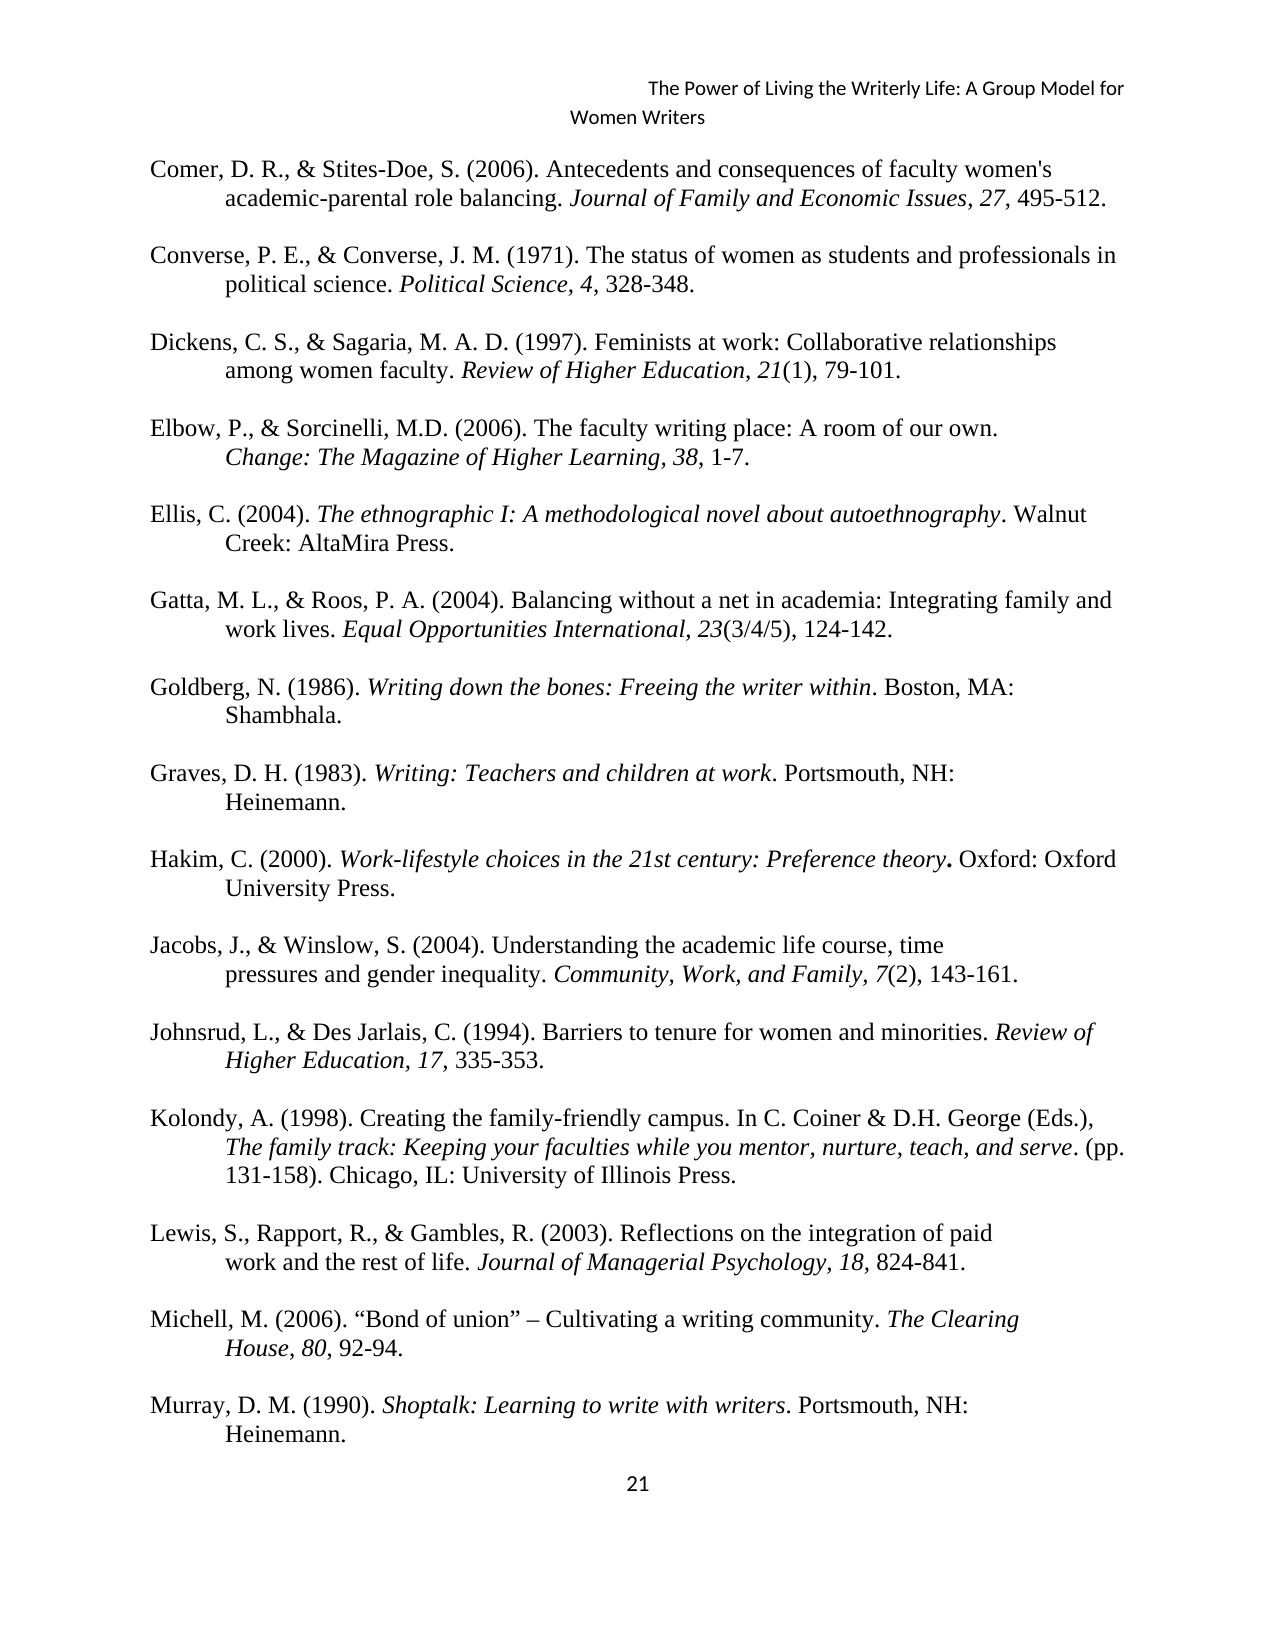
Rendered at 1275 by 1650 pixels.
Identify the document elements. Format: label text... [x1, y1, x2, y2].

text Lewis, S., Rapport, R., & Gambles, R. (2003). Reflections on the integration of paid [150, 1218, 1125, 1247]
text work lives. Equal Opportunities International, 23(3/4/5), 124-142. [150, 614, 1125, 643]
text Goldberg, N. (1986). Writing down the bones: Freeing the writer within. Boston, MA: [150, 672, 1125, 701]
text Converse, P. E., & Converse, J. M. (1971). The status of women as students and professionals in [150, 241, 1125, 269]
text Comer, D. R., & Stites-Doe, S. (2006). Antecedents and consequences of faculty women's academic-parental role balancing. Journal of Family and Economic Issues, 27, 495-512. [150, 154, 1125, 212]
text Graves, D. H. (1983). Writing: Teachers and children at work. Portsmouth, NH: [150, 758, 1125, 787]
text political science. Political Science, 4, 328-348. [150, 269, 1125, 298]
text The family track: Keeping your faculties while you mentor, nurture, teach, and serve. (pp. 131-158). Chicago, IL: University of Illinois Press. [225, 1132, 1125, 1189]
text Hakim, C. (2000). Work-lifestyle choices in the 21st century: Preference theory. Oxford: Oxford University Press. [150, 844, 1125, 902]
text Johnsrud, L., & Des Jarlais, C. (1994). Barriers to tenure for women and minorities. Review of Higher Education, 17, 335-353. [150, 1017, 1125, 1074]
text Ellis, C. (2004). The ethnographic I: A methodological novel about autoethnography. Walnut Creek: AltaMira Press. [150, 499, 1125, 557]
text Jacobs, J., & Winslow, S. (2004). Understanding the academic life course, time [150, 931, 1125, 959]
text Gatta, M. L., & Roos, P. A. (2004). Balancing without a net in academia: Integrating family and [150, 586, 1125, 614]
text Murray, D. M. (1990). Shoptalk: Learning to write with writers. Portsmouth, NH: [150, 1391, 1125, 1419]
text Change: The Magazine of Higher Learning, 38, 1-7. [225, 442, 1125, 471]
text Heinemann. [225, 1419, 1125, 1448]
text Dickens, C. S., & Sagaria, M. A. D. (1997). Feminists at work: Collaborative relationships [150, 327, 1125, 356]
text Shambhala. [225, 701, 1125, 729]
text pressures and gender inequality. Community, Work, and Family, 7(2), 143-161. [225, 959, 1125, 988]
text Elbow, P., & Sorcinelli, M.D. (2006). The faculty writing place: A room of our own. [150, 413, 1125, 442]
text work and the rest of life. Journal of Managerial Psychology, 18, 824-841. [150, 1247, 1125, 1276]
text Michell, M. (2006). “Bond of union” – Cultivating a writing community. The Clearing [150, 1304, 1125, 1333]
text Kolondy, A. (1998). Creating the family-friendly campus. In C. Coiner & D.H. George (Eds.), [150, 1103, 1125, 1132]
text House, 80, 92-94. [225, 1333, 1125, 1362]
text among women faculty. Review of Higher Education, 21(1), 79-101. [150, 356, 1125, 384]
text Heinemann. [225, 787, 1125, 816]
